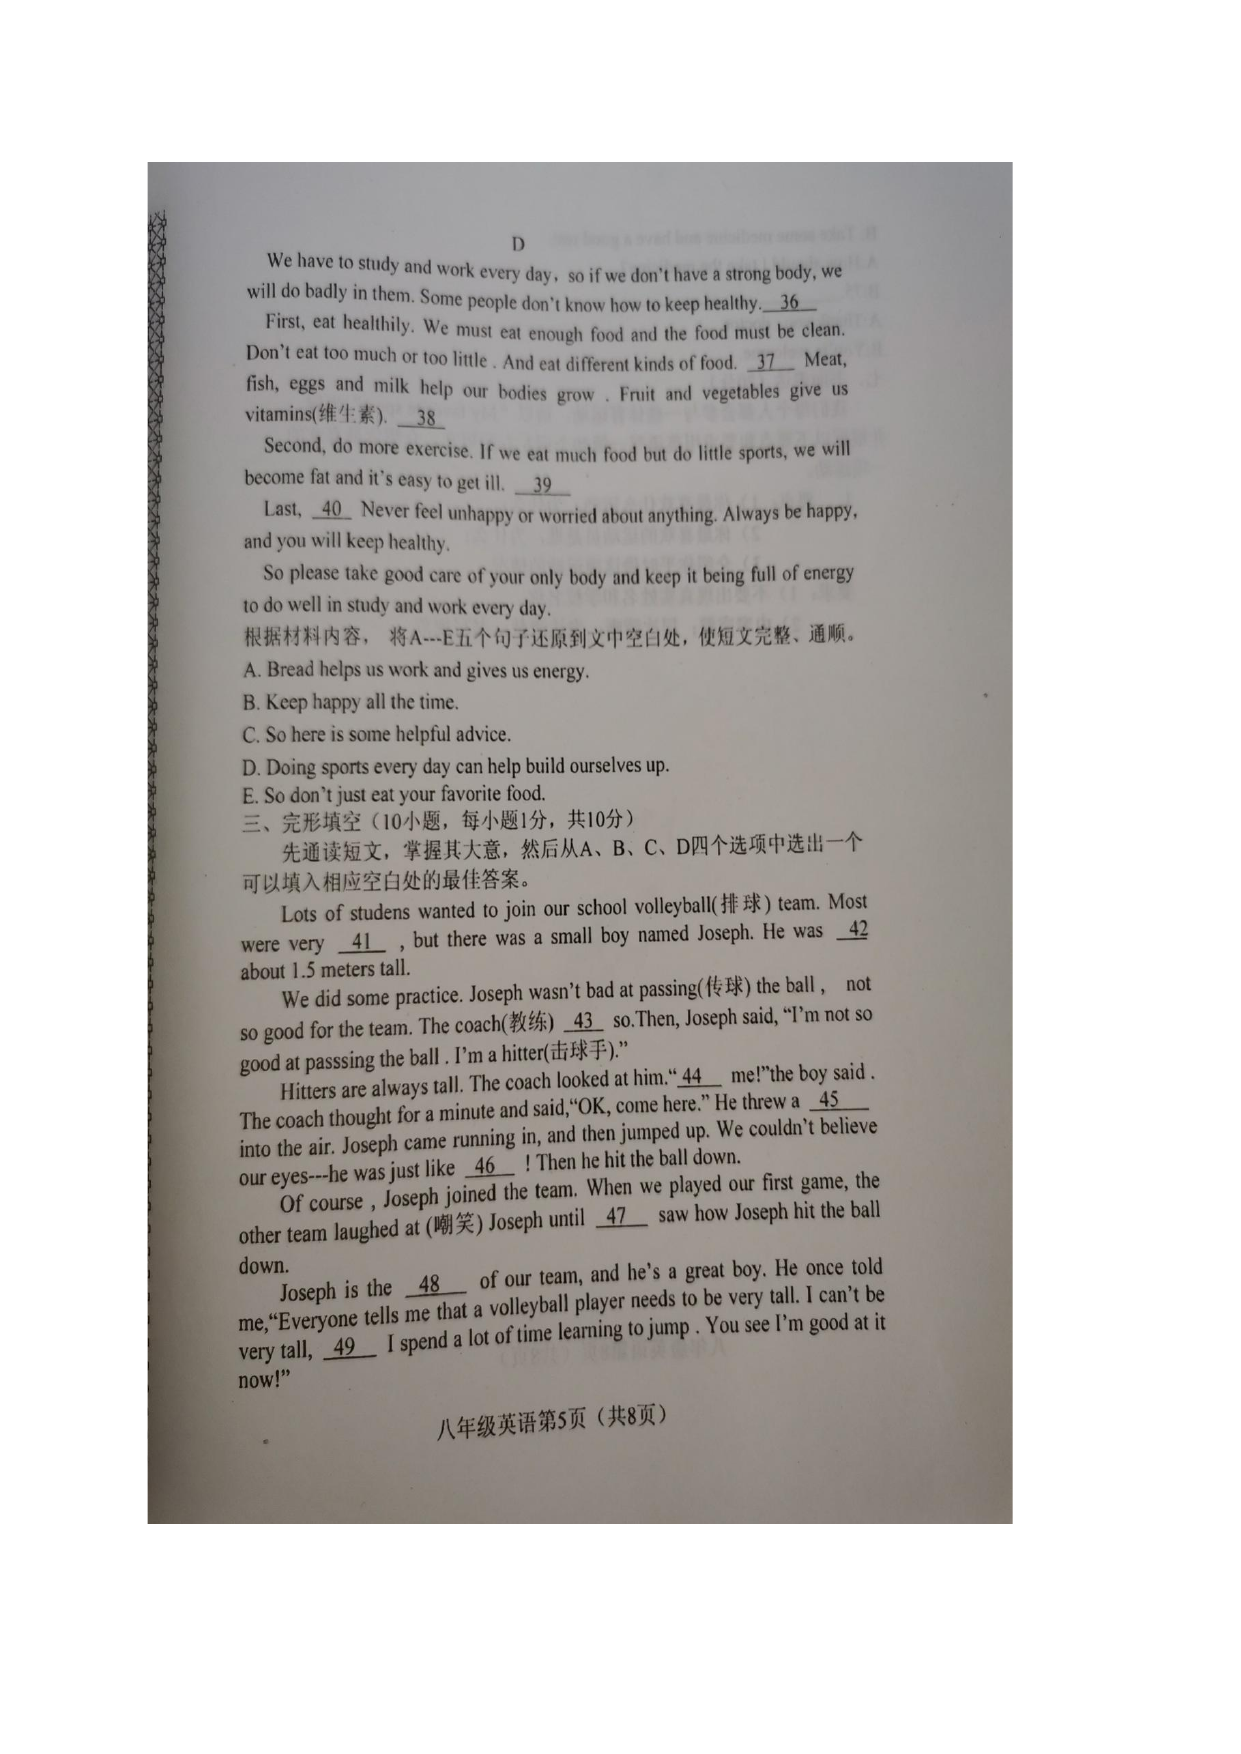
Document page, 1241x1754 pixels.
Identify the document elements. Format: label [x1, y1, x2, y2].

picture [147, 162, 1013, 1524]
